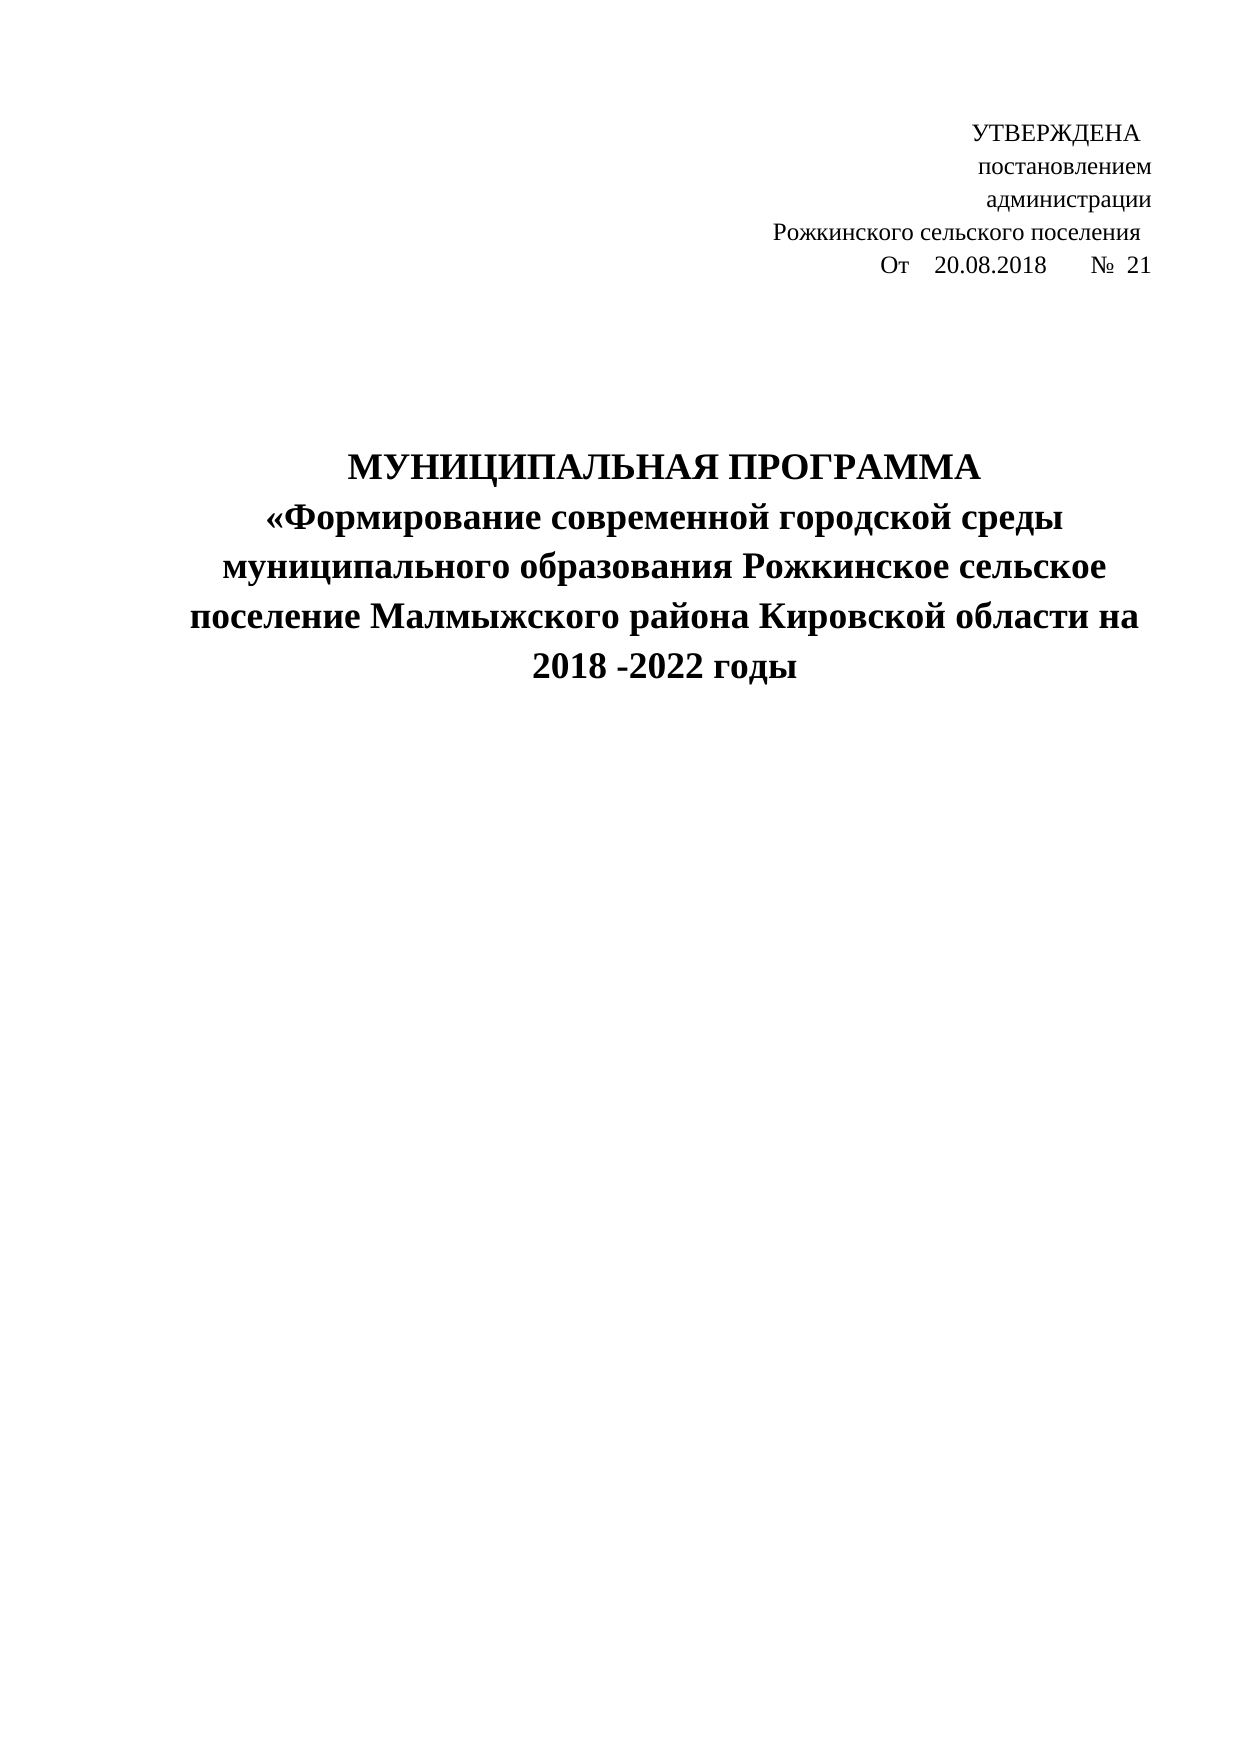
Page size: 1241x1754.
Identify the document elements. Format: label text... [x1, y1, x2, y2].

text УТВЕРЖДЕНА [177, 118, 1152, 147]
text МУНИЦИПАЛЬНАЯ ПРОГРАММА [177, 445, 1152, 488]
text постановлением администрации [177, 151, 1152, 213]
text Рожкинского сельского поселения [177, 217, 1152, 246]
text «Формирование современной городской среды муниципального образования Рожкинское сельское поселение Малмыжского района Кировской области на 2018 -2022 годы [177, 494, 1152, 686]
text От 20.08.2018 № 21 [177, 250, 1152, 279]
